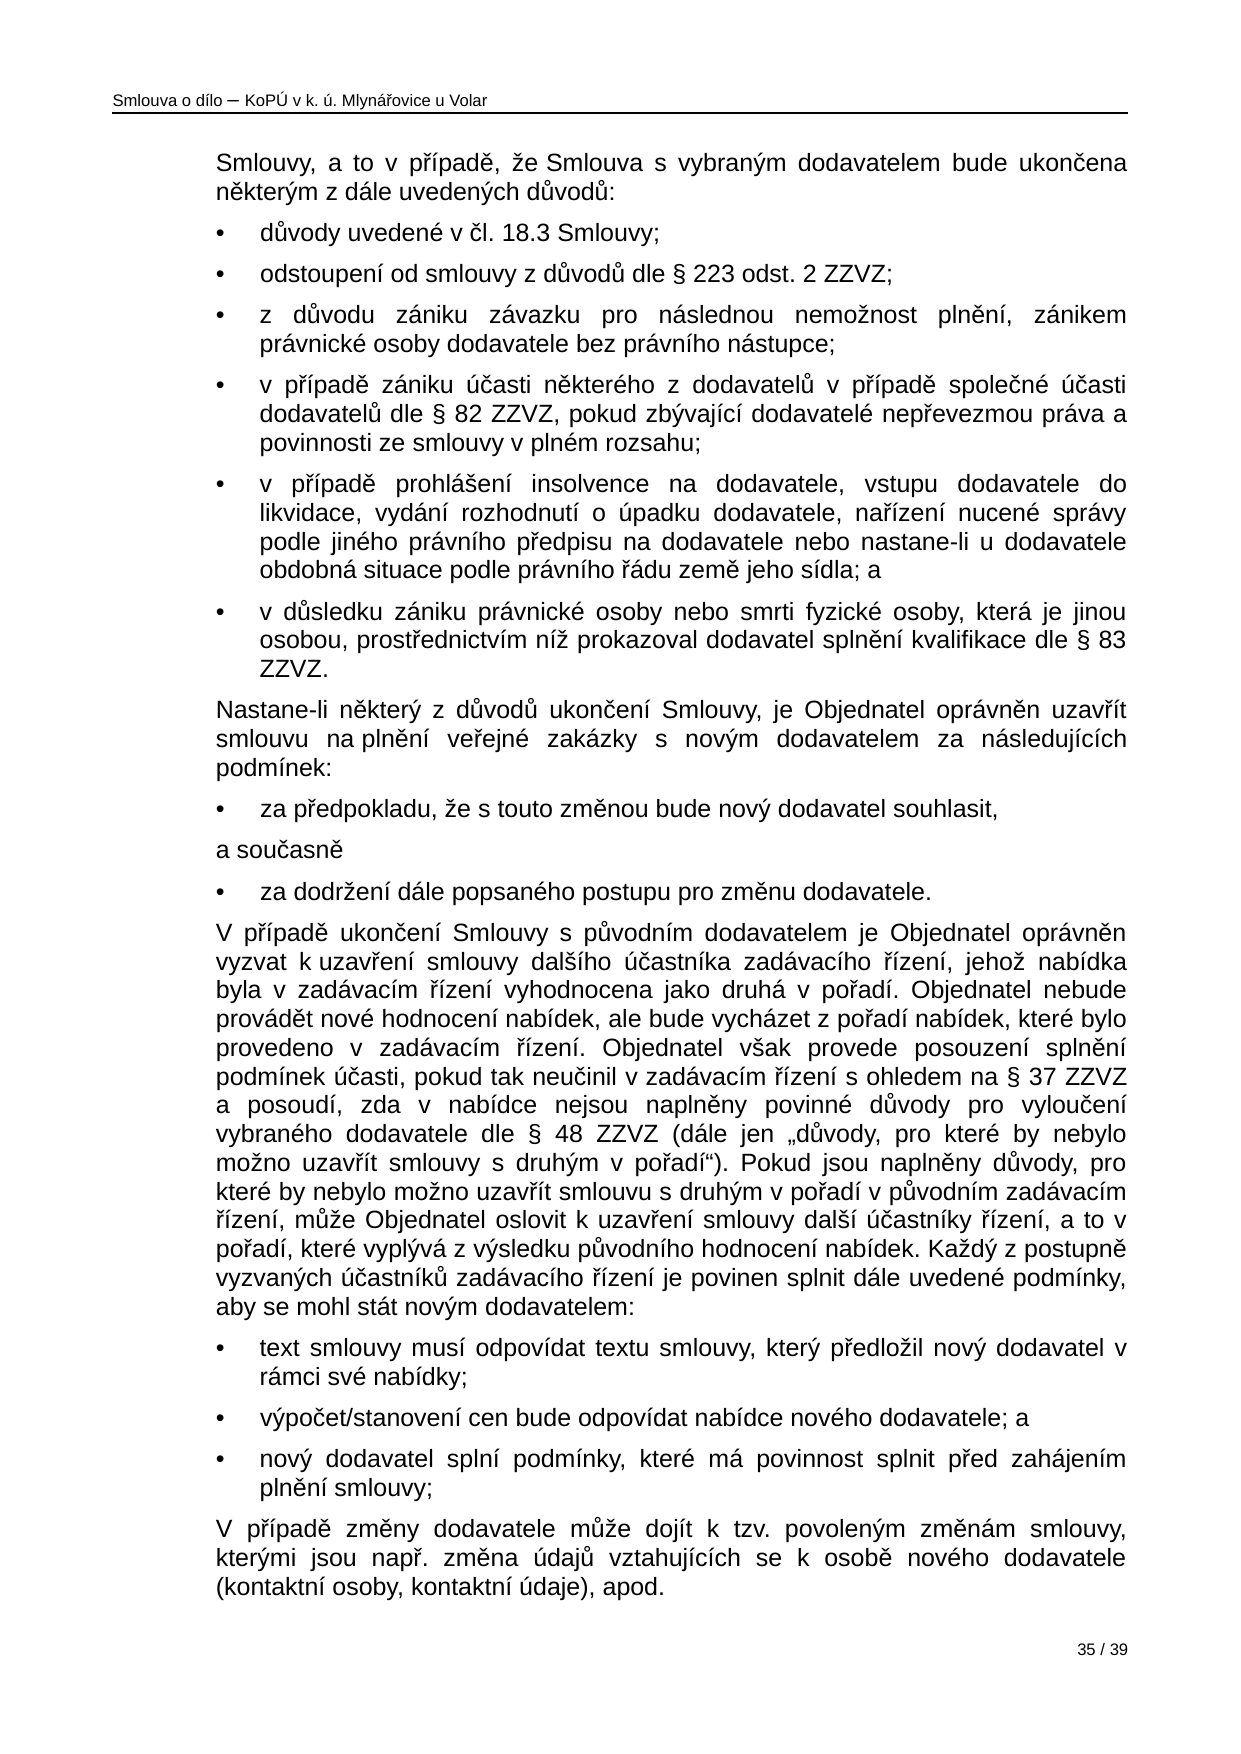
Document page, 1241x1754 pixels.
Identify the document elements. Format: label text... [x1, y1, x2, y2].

text • odstoupení od smlouvy z důvodů dle § 223 odst. 2 ZZVZ; [216, 259, 1128, 288]
text • text smlouvy musí odpovídat textu smlouvy, který předložil nový dodavatel v rámci své nabídky; [216, 1333, 1128, 1390]
text • za dodržení dále popsaného postupu pro změnu dodavatele. [216, 876, 1128, 905]
text • důvody uvedené v čl. 18.3 Smlouvy; [216, 218, 1128, 246]
text • v případě prohlášení insolvence na dodavatele, vstupu dodavatele do likvidace, vydání rozhodnutí o úpadku dodavatele, nařízení nucené správy podle jiného právního předpisu na dodavatele nebo nastane-li u dodavatele obdobná situace podle právního řádu země jeho sídla; a [216, 469, 1128, 584]
text Nastane-li některý z důvodů ukončení Smlouvy, je Objednatel oprávněn uzavřít smlouvu na plnění veřejné zakázky s novým dodavatelem za následujících podmínek: [216, 695, 1128, 781]
text V případě ukončení Smlouvy s původním dodavatelem je Objednatel oprávněn vyzvat k uzavření smlouvy dalšího účastníka zadávacího řízení, jehož nabídka byla v zadávacím řízení vyhodnocena jako druhá v pořadí. Objednatel nebude provádět nové hodnocení nabídek, ale bude vycházet z pořadí nabídek, které bylo provedeno v zadávacím řízení. Objednatel však provede posouzení splnění podmínek účasti, pokud tak neučinil v zadávacím řízení s ohledem na § 37 ZZVZ a posoudí, zda v nabídce nejsou naplněny povinné důvody pro vyloučení vybraného dodavatele dle § 48 ZZVZ (dále jen „důvody, pro které by nebylo možno uzavřít smlouvy s druhým v pořadí“). Pokud jsou naplněny důvody, pro které by nebylo možno uzavřít smlouvu s druhým v pořadí v původním zadávacím řízení, může Objednatel oslovit k uzavření smlouvy další účastníky řízení, a to v pořadí, které vyplývá z výsledku původního hodnocení nabídek. Každý z postupně vyzvaných účastníků zadávacího řízení je povinen splnit dále uvedené podmínky, aby se mohl stát novým dodavatelem: [216, 918, 1128, 1320]
text • v důsledku zániku právnické osoby nebo smrti fyzické osoby, která je jinou osobou, prostřednictvím níž prokazoval dodavatel splnění kvalifikace dle § 83 ZZVZ. [216, 596, 1128, 683]
text V případě změny dodavatele může dojít k tzv. povoleným změnám smlouvy, kterými jsou např. změna údajů vztahujících se k osobě nového dodavatele (kontaktní osoby, kontaktní údaje), apod. [216, 1514, 1128, 1600]
text a současně [186, 835, 1128, 864]
text • výpočet/stanovení cen bude odpovídat nabídce nového dodavatele; a [216, 1403, 1128, 1431]
text • z důvodu zániku závazku pro následnou nemožnost plnění, zánikem právnické osoby dodavatele bez právního nástupce; [216, 300, 1128, 358]
text • v případě zániku účasti některého z dodavatelů v případě společné účasti dodavatelů dle § 82 ZZVZ, pokud zbývající dodavatelé nepřevezmou práva a povinnosti ze smlouvy v plném rozsahu; [216, 370, 1128, 456]
text • za předpokladu, že s touto změnou bude nový dodavatel souhlasit, [216, 794, 1128, 823]
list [171, 148, 1128, 205]
text • nový dodavatel splní podmínky, které má povinnost splnit před zahájením plnění smlouvy; [216, 1444, 1128, 1501]
